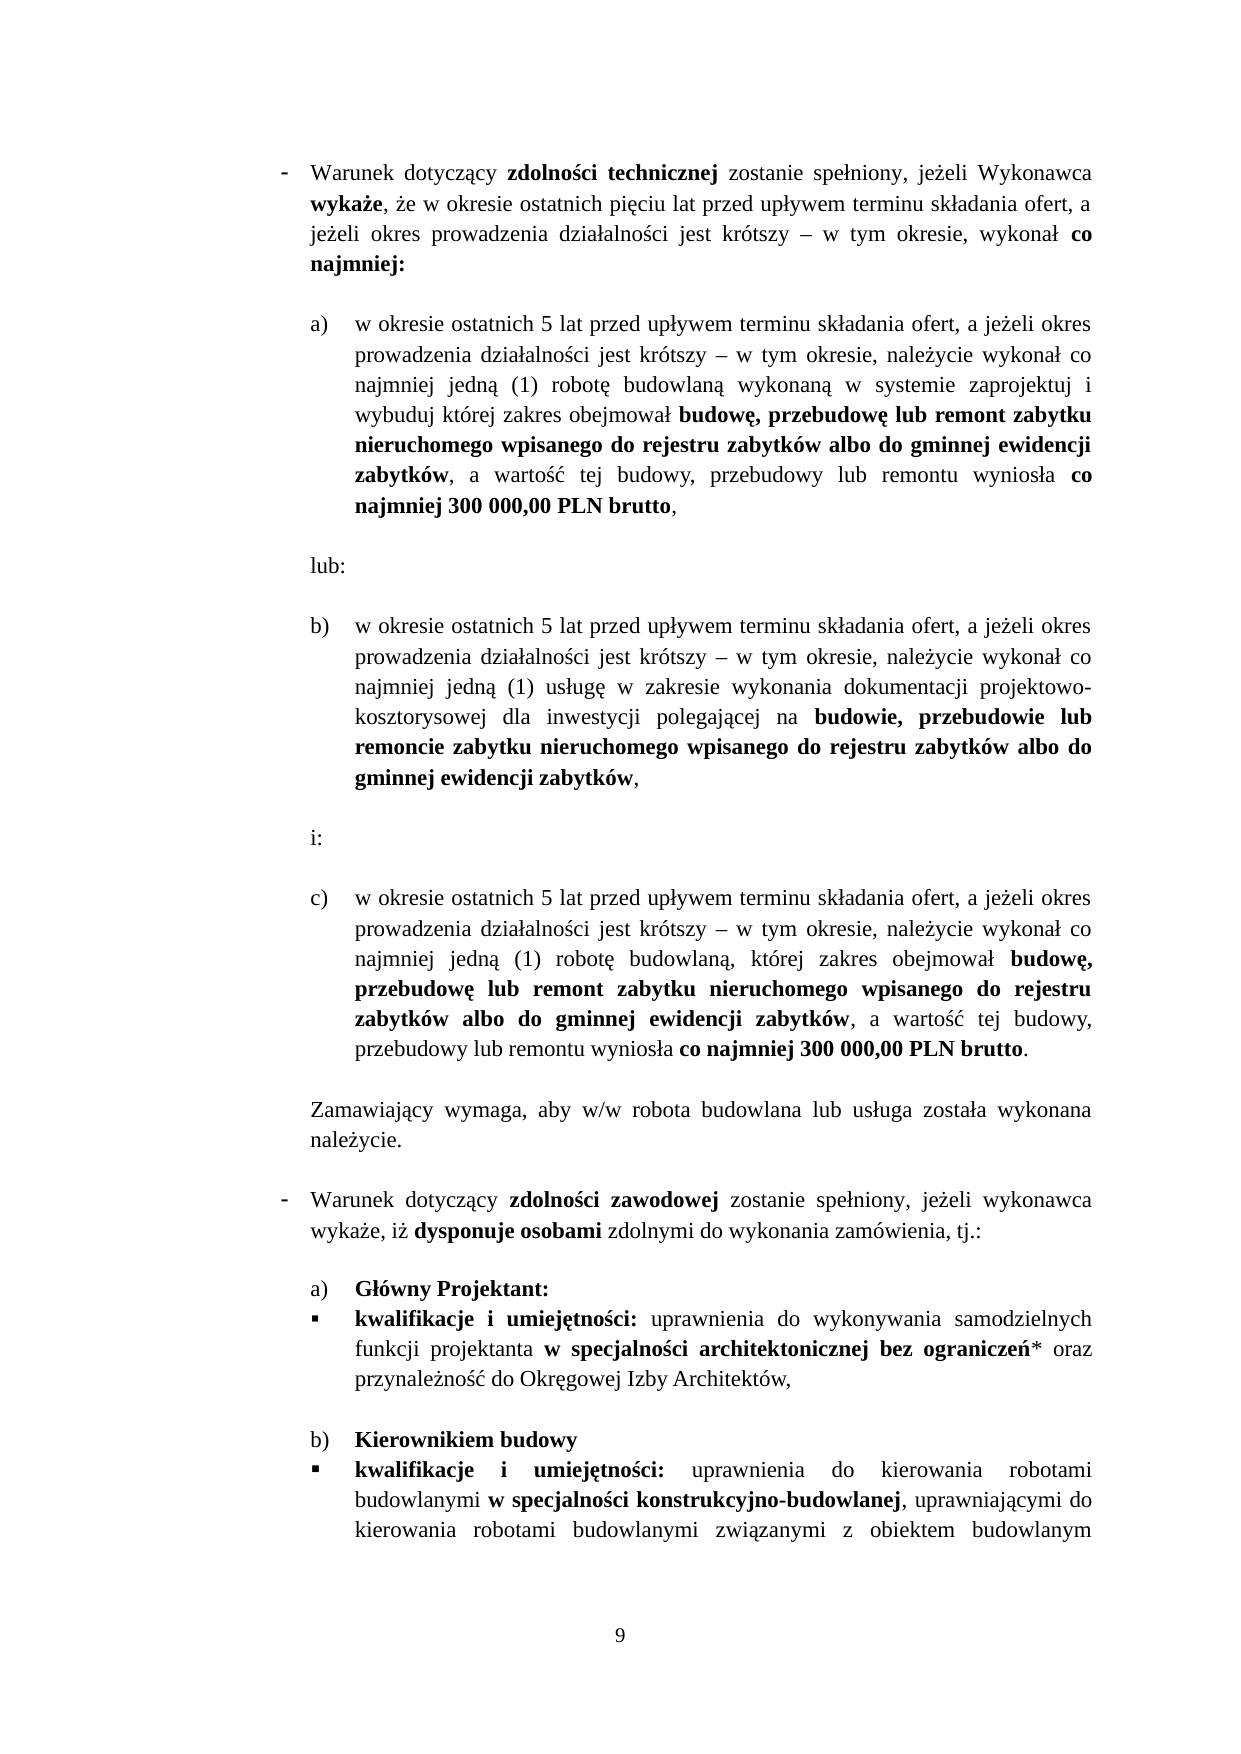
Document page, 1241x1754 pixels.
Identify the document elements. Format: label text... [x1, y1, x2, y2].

text i: [310, 824, 1092, 850]
list w okresie ostatnich 5 lat przed upływem terminu składania ofert, a jeżeli okres prowadzenia działalności jest krótszy – w tym okresie, należycie wykonał co najmniej jedną (1) robotę budowlaną, której zakres obejmował budowę, przebudowę lub remont zabytku nieruchomego wpisanego do rejestru zabytków albo do gminnej ewidencji zabytków, a wartość tej budowy, przebudowy lub remontu wyniosła co najmniej 300 000,00 PLN brutto. [310, 884, 1092, 1092]
list w okresie ostatnich 5 lat przed upływem terminu składania ofert, a jeżeli okres prowadzenia działalności jest krótszy – w tym okresie, należycie wykonał co najmniej jedną (1) usługę w zakresie wykonania dokumentacji projektowo-kosztorysowej dla inwestycji polegającej na budowie, przebudowie lub remoncie zabytku nieruchomego wpisanego do rejestru zabytków albo do gminnej ewidencji zabytków, [310, 613, 1092, 790]
list Warunek dotyczący zdolności technicznej zostanie spełniony, jeżeli Wykonawca wykaże, że w okresie ostatnich pięciu lat przed upływem terminu składania ofert, a jeżeli okres prowadzenia działalności jest krótszy – w tym okresie, wykonał co najmniej: [281, 159, 1092, 276]
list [310, 1456, 1092, 1543]
text lub: [310, 552, 1092, 578]
list w okresie ostatnich 5 lat przed upływem terminu składania ofert, a jeżeli okres prowadzenia działalności jest krótszy – w tym okresie, należycie wykonał co najmniej jedną (1) robotę budowlaną wykonaną w systemie zaprojektuj i wybuduj której zakres obejmował budowę, przebudowę lub remont zabytku nieruchomego wpisanego do rejestru zabytków albo do gminnej ewidencji zabytków, a wartość tej budowy, przebudowy lub remontu wyniosła co najmniej 300 000,00 PLN brutto, [310, 311, 1092, 518]
text b) Kierownikiem budowy [310, 1426, 1092, 1452]
list kwalifikacje i umiejętności: uprawnienia do wykonywania samodzielnych funkcji projektanta w specjalności architektonicznej bez ograniczeń* oraz przynależność do Okręgowej Izby Architektów, [310, 1305, 1092, 1392]
list Warunek dotyczący zdolności zawodowej zostanie spełniony, jeżeli wykonawca wykaże, iż dysponuje osobami zdolnymi do wykonania zamówienia, tj.: [281, 1187, 1092, 1243]
text Zamawiający wymaga, aby w/w robota budowlana lub usługa została wykonana należycie. [310, 1096, 1092, 1152]
text a) Główny Projektant: [310, 1274, 1092, 1301]
